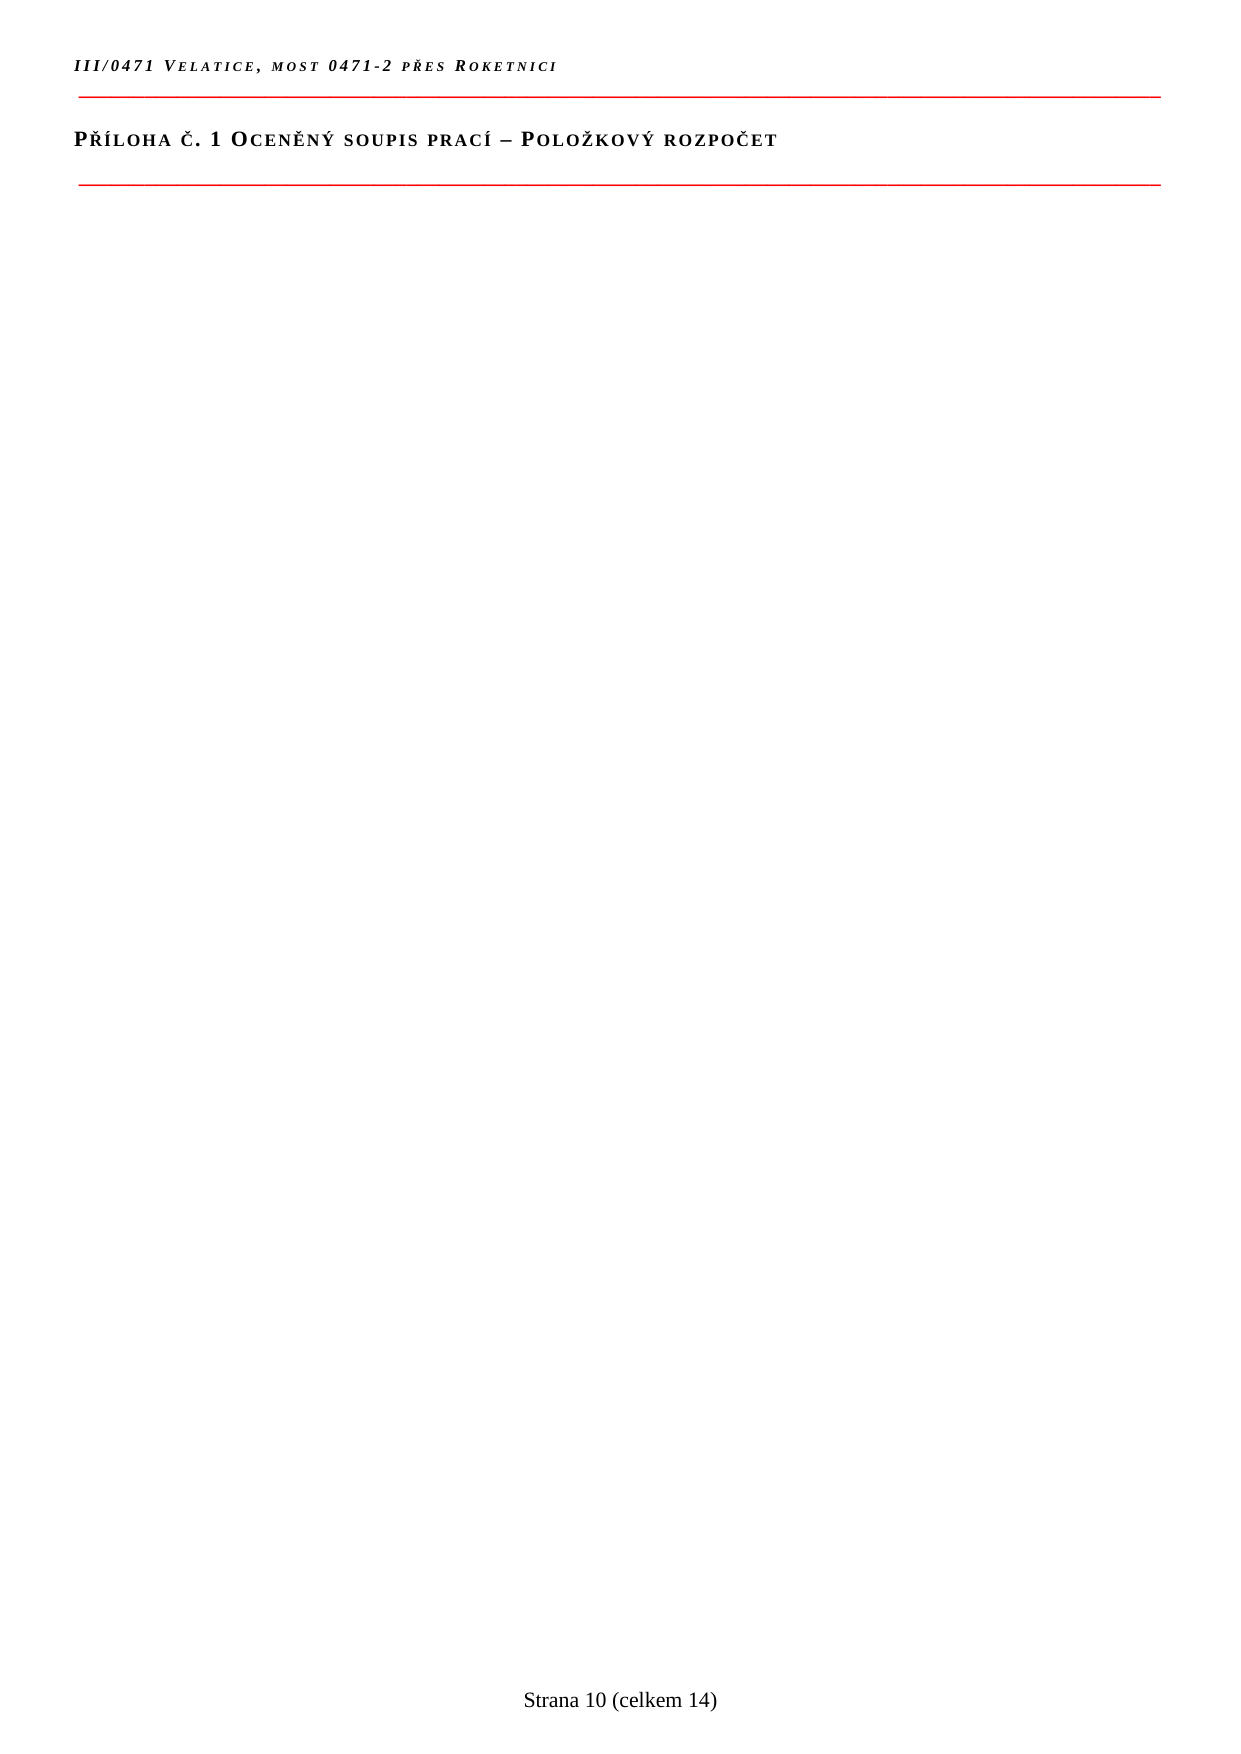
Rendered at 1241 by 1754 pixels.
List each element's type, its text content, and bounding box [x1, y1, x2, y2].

text Příloha č. 1 Oceněný soupis prací – Položkový rozpočet [74, 126, 1166, 151]
text ___________________________________________________________________________________________________ [74, 163, 1166, 189]
